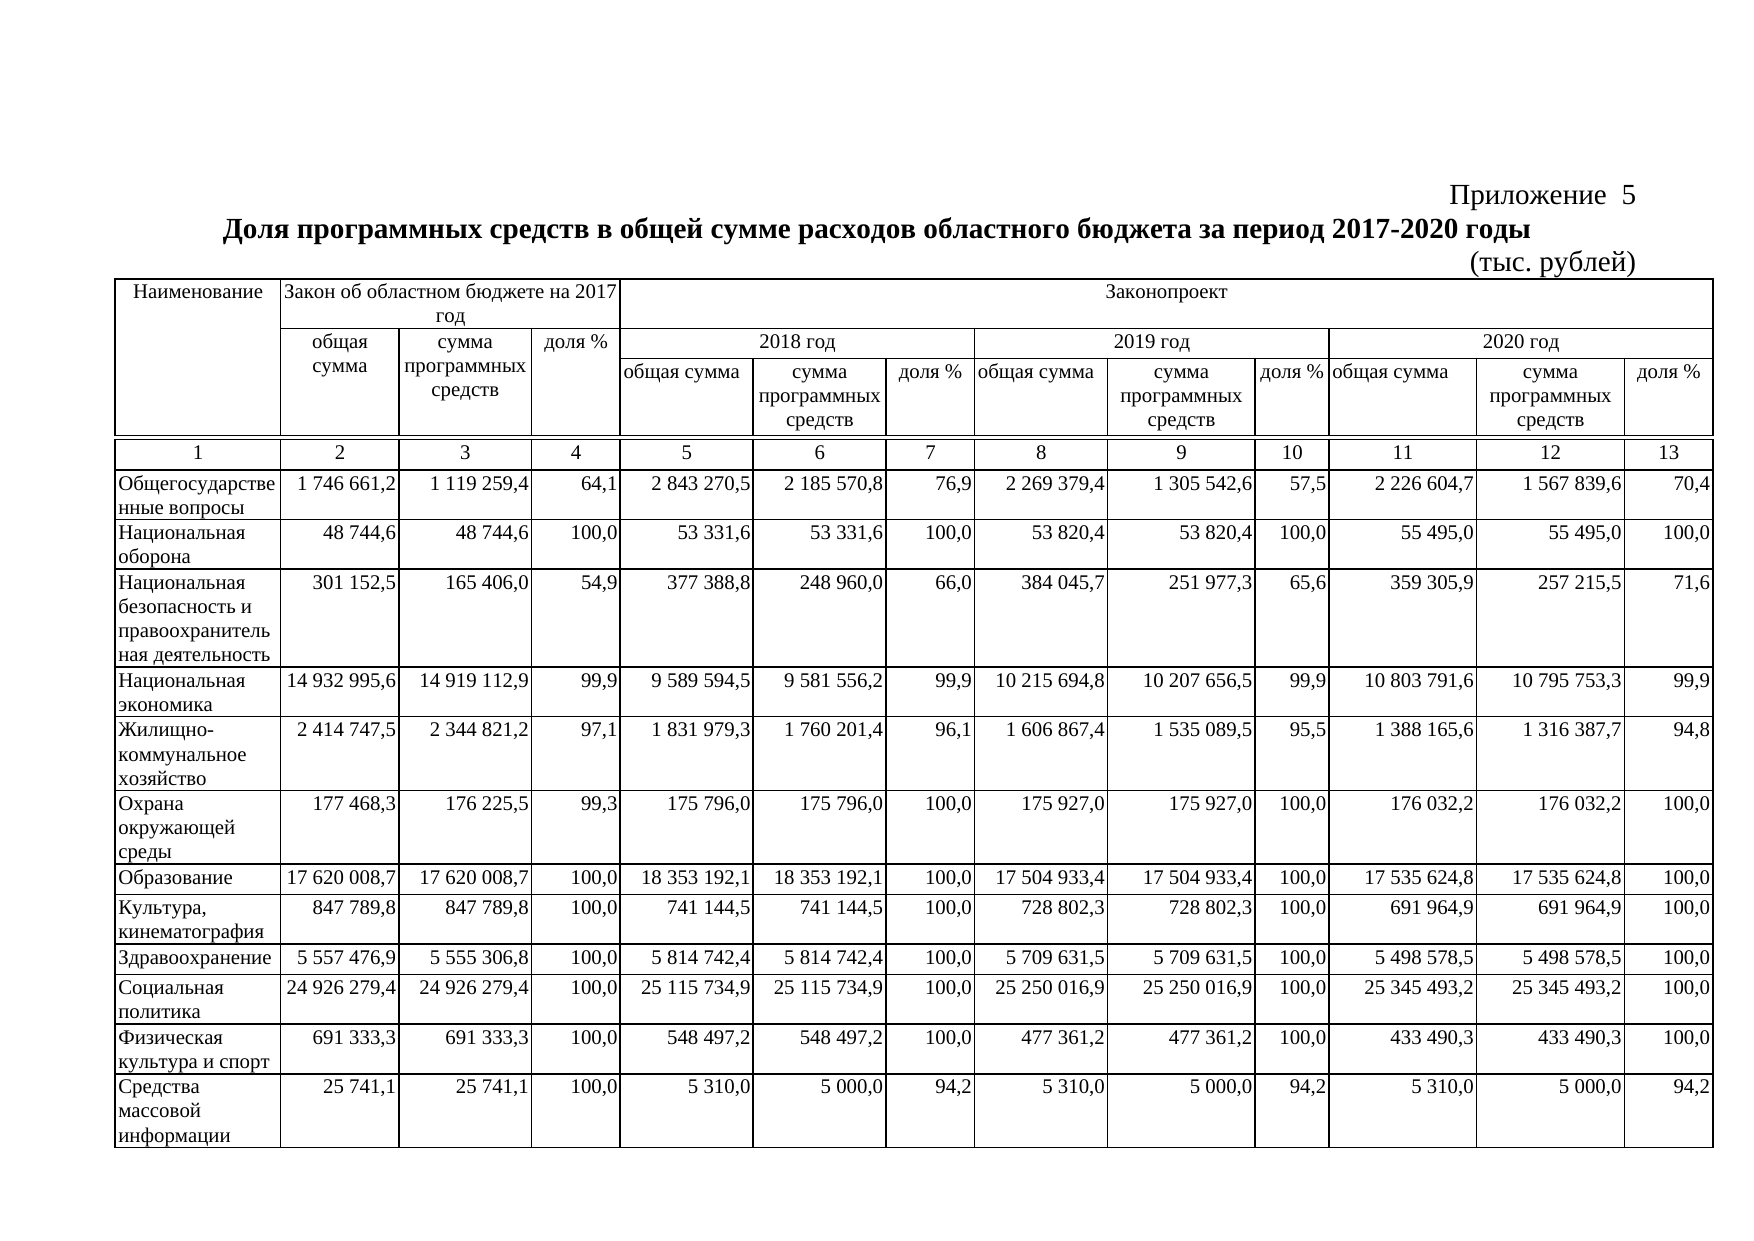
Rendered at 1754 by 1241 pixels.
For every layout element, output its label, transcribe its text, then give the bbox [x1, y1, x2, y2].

table_cell 2 843 270,5 [621, 471, 752, 519]
table_cell 548 497,2 [621, 1025, 752, 1073]
table_cell 54,9 [532, 570, 619, 666]
table_header 12 [1477, 440, 1624, 469]
table_cell 55 495,0 [1477, 520, 1624, 568]
table_cell 53 820,4 [1108, 520, 1254, 568]
table_cell 25 345 493,2 [1330, 975, 1476, 1023]
table_cell 359 305,9 [1330, 570, 1476, 666]
table_cell 691 964,9 [1477, 895, 1624, 943]
table_cell 100,0 [1625, 895, 1712, 943]
table_cell доля % [532, 329, 619, 435]
table_cell Здравоохранение [116, 945, 280, 973]
table_cell 25 741,1 [281, 1075, 398, 1147]
table_cell 53 820,4 [975, 520, 1107, 568]
table_cell 100,0 [1256, 945, 1328, 973]
table_cell 5 557 476,9 [281, 945, 398, 973]
table_header Закон об областном бюджете на 2017 год [281, 280, 619, 327]
table_cell 2020 год [1330, 329, 1712, 358]
table_cell 100,0 [1625, 791, 1712, 863]
table_cell 741 144,5 [621, 895, 752, 943]
table_cell Национальная безопасность и правоохранительная деятельность [116, 570, 280, 666]
table_cell 100,0 [532, 895, 619, 943]
table_cell 25 345 493,2 [1477, 975, 1624, 1023]
table_cell 2 269 379,4 [975, 471, 1107, 519]
table_cell Национальная оборона [116, 520, 280, 568]
table_cell 548 497,2 [754, 1025, 885, 1073]
table_cell общая сумма [1330, 359, 1476, 435]
table_cell Средства массовой информации [116, 1075, 280, 1147]
table_cell 48 744,6 [281, 520, 398, 568]
table_cell 24 926 279,4 [281, 975, 398, 1023]
table_cell 2 344 821,2 [400, 717, 531, 789]
table_cell 5 709 631,5 [975, 945, 1107, 973]
table_cell 10 215 694,8 [975, 668, 1107, 716]
table_cell 741 144,5 [754, 895, 885, 943]
table_cell 25 115 734,9 [621, 975, 752, 1023]
table_cell 176 225,5 [400, 791, 531, 863]
table_cell 25 115 734,9 [754, 975, 885, 1023]
text Доля программных средств в общей сумме расходов областного бюджета за период 2017-2020 годы [118, 211, 1636, 244]
table_header 3 [400, 440, 531, 469]
table_cell 477 361,2 [975, 1025, 1107, 1073]
table_cell 691 964,9 [1330, 895, 1476, 943]
table_cell 176 032,2 [1330, 791, 1476, 863]
table_cell 1 388 165,6 [1330, 717, 1476, 789]
table_cell 248 960,0 [754, 570, 885, 666]
table_header 2 [281, 440, 398, 469]
table_cell 1 567 839,6 [1477, 471, 1624, 519]
text (тыс. рублей) [118, 244, 1636, 278]
table_header 9 [1108, 440, 1254, 469]
table_cell Культура, кинематография [116, 895, 280, 943]
text Приложение 5 [118, 177, 1636, 211]
table_cell 5 310,0 [1330, 1075, 1476, 1147]
table_cell 5 310,0 [975, 1075, 1107, 1147]
table_header 13 [1625, 440, 1712, 469]
table_cell 175 796,0 [621, 791, 752, 863]
table_cell 5 000,0 [1477, 1075, 1624, 1147]
table_cell 100,0 [887, 1025, 974, 1073]
table_cell 94,2 [887, 1075, 974, 1147]
table_cell 100,0 [532, 865, 619, 893]
table_cell 70,4 [1625, 471, 1712, 519]
table_header 4 [532, 440, 619, 469]
table_cell 2 185 570,8 [754, 471, 885, 519]
table_cell общая сумма [281, 329, 398, 435]
table_cell 25 250 016,9 [1108, 975, 1254, 1023]
table_cell сумма программных средств [400, 329, 531, 435]
table_cell доля % [1625, 359, 1712, 435]
table_cell 53 331,6 [754, 520, 885, 568]
table_cell 251 977,3 [1108, 570, 1254, 666]
table_cell 1 606 867,4 [975, 717, 1107, 789]
table_cell 71,6 [1625, 570, 1712, 666]
table_cell 100,0 [887, 945, 974, 973]
table_cell 100,0 [1256, 791, 1328, 863]
table_cell 165 406,0 [400, 570, 531, 666]
table_cell 2019 год [975, 329, 1328, 358]
table_cell 100,0 [532, 945, 619, 973]
table_cell 100,0 [887, 865, 974, 893]
table_cell 76,9 [887, 471, 974, 519]
table_cell 48 744,6 [400, 520, 531, 568]
table_cell 17 504 933,4 [1108, 865, 1254, 893]
table_cell 477 361,2 [1108, 1025, 1254, 1073]
table_cell Образование [116, 865, 280, 893]
table_cell 433 490,3 [1330, 1025, 1476, 1073]
table_cell 100,0 [887, 791, 974, 863]
table_cell 1 316 387,7 [1477, 717, 1624, 789]
table_cell 10 803 791,6 [1330, 668, 1476, 716]
table_cell 847 789,8 [281, 895, 398, 943]
table_header 10 [1256, 440, 1328, 469]
table_cell 377 388,8 [621, 570, 752, 666]
table_cell 5 000,0 [754, 1075, 885, 1147]
table_cell 100,0 [887, 975, 974, 1023]
table_cell 1 746 661,2 [281, 471, 398, 519]
table_cell 99,9 [532, 668, 619, 716]
table_cell 691 333,3 [400, 1025, 531, 1073]
table_header 1 [116, 440, 280, 469]
table_cell 10 207 656,5 [1108, 668, 1254, 716]
table_cell 175 927,0 [1108, 791, 1254, 863]
table_cell 100,0 [1625, 1025, 1712, 1073]
table_cell 17 620 008,7 [400, 865, 531, 893]
table_cell 847 789,8 [400, 895, 531, 943]
table_header Наименование [116, 280, 280, 435]
table_cell Физическая культура и спорт [116, 1025, 280, 1073]
table_cell 175 796,0 [754, 791, 885, 863]
table_cell 100,0 [1256, 895, 1328, 943]
table_cell 100,0 [887, 895, 974, 943]
table_cell 95,5 [1256, 717, 1328, 789]
table_cell 25 741,1 [400, 1075, 531, 1147]
table_cell 175 927,0 [975, 791, 1107, 863]
table_cell 384 045,7 [975, 570, 1107, 666]
table_cell Социальная политика [116, 975, 280, 1023]
table_cell 1 760 201,4 [754, 717, 885, 789]
table_cell 100,0 [532, 1075, 619, 1147]
table_cell 17 535 624,8 [1477, 865, 1624, 893]
table_cell 100,0 [532, 1025, 619, 1073]
table_cell 65,6 [1256, 570, 1328, 666]
table_cell 99,9 [1625, 668, 1712, 716]
table_cell 100,0 [1625, 865, 1712, 893]
table_cell 9 589 594,5 [621, 668, 752, 716]
table_cell 5 555 306,8 [400, 945, 531, 973]
table_cell 94,2 [1625, 1075, 1712, 1147]
table_cell 17 535 624,8 [1330, 865, 1476, 893]
table_header 7 [887, 440, 974, 469]
table_header Законопроект [621, 280, 1712, 327]
table_cell 10 795 753,3 [1477, 668, 1624, 716]
table_cell 5 498 578,5 [1477, 945, 1624, 973]
table_cell 94,8 [1625, 717, 1712, 789]
table_cell Общегосударственные вопросы [116, 471, 280, 519]
table_header 8 [975, 440, 1107, 469]
table_cell 100,0 [1625, 945, 1712, 973]
table_cell 99,9 [887, 668, 974, 716]
table_cell 1 119 259,4 [400, 471, 531, 519]
table_cell 57,5 [1256, 471, 1328, 519]
table_cell 5 498 578,5 [1330, 945, 1476, 973]
table_cell 2018 год [621, 329, 974, 358]
table_cell 100,0 [1256, 975, 1328, 1023]
table_cell 5 709 631,5 [1108, 945, 1254, 973]
table_cell 728 802,3 [975, 895, 1107, 943]
table_cell 9 581 556,2 [754, 668, 885, 716]
table_cell 53 331,6 [621, 520, 752, 568]
table_cell 1 831 979,3 [621, 717, 752, 789]
table_cell 5 000,0 [1108, 1075, 1254, 1147]
table_cell 100,0 [1256, 865, 1328, 893]
table_cell 100,0 [532, 975, 619, 1023]
table_cell 2 226 604,7 [1330, 471, 1476, 519]
table_cell 100,0 [1256, 1025, 1328, 1073]
table_cell 691 333,3 [281, 1025, 398, 1073]
table_cell 25 250 016,9 [975, 975, 1107, 1023]
table_cell 94,2 [1256, 1075, 1328, 1147]
table_cell 17 620 008,7 [281, 865, 398, 893]
table_cell 99,3 [532, 791, 619, 863]
table_cell 2 414 747,5 [281, 717, 398, 789]
table_cell 14 919 112,9 [400, 668, 531, 716]
table_cell 1 305 542,6 [1108, 471, 1254, 519]
table_cell 100,0 [1625, 975, 1712, 1023]
table_cell 177 468,3 [281, 791, 398, 863]
table_cell 433 490,3 [1477, 1025, 1624, 1073]
table_cell Национальная экономика [116, 668, 280, 716]
table_cell Охрана окружающей среды [116, 791, 280, 863]
table_cell 64,1 [532, 471, 619, 519]
table_cell 100,0 [532, 520, 619, 568]
table_cell 5 310,0 [621, 1075, 752, 1147]
table_cell 24 926 279,4 [400, 975, 531, 1023]
table_cell 18 353 192,1 [621, 865, 752, 893]
table_cell 14 932 995,6 [281, 668, 398, 716]
table_cell сумма программных средств [1108, 359, 1254, 435]
table_cell доля % [887, 359, 974, 435]
table_cell 5 814 742,4 [754, 945, 885, 973]
table_cell 257 215,5 [1477, 570, 1624, 666]
table_cell 97,1 [532, 717, 619, 789]
table_cell 17 504 933,4 [975, 865, 1107, 893]
table_cell доля % [1256, 359, 1328, 435]
table_cell Жилищно-коммунальное хозяйство [116, 717, 280, 789]
table_cell сумма программных средств [1477, 359, 1624, 435]
table_cell 301 152,5 [281, 570, 398, 666]
table_cell 728 802,3 [1108, 895, 1254, 943]
table_cell 66,0 [887, 570, 974, 666]
table_header 5 [621, 440, 752, 469]
table_header 6 [754, 440, 885, 469]
table_cell общая сумма [621, 359, 752, 435]
table_cell сумма программных средств [754, 359, 885, 435]
table_cell 1 535 089,5 [1108, 717, 1254, 789]
table_cell 100,0 [1256, 520, 1328, 568]
table_cell 18 353 192,1 [754, 865, 885, 893]
table_cell 5 814 742,4 [621, 945, 752, 973]
table_cell 99,9 [1256, 668, 1328, 716]
table_cell 96,1 [887, 717, 974, 789]
table_cell 100,0 [1625, 520, 1712, 568]
table_cell общая сумма [975, 359, 1107, 435]
table_cell 55 495,0 [1330, 520, 1476, 568]
table_cell 176 032,2 [1477, 791, 1624, 863]
table_cell 100,0 [887, 520, 974, 568]
table_header 11 [1330, 440, 1476, 469]
